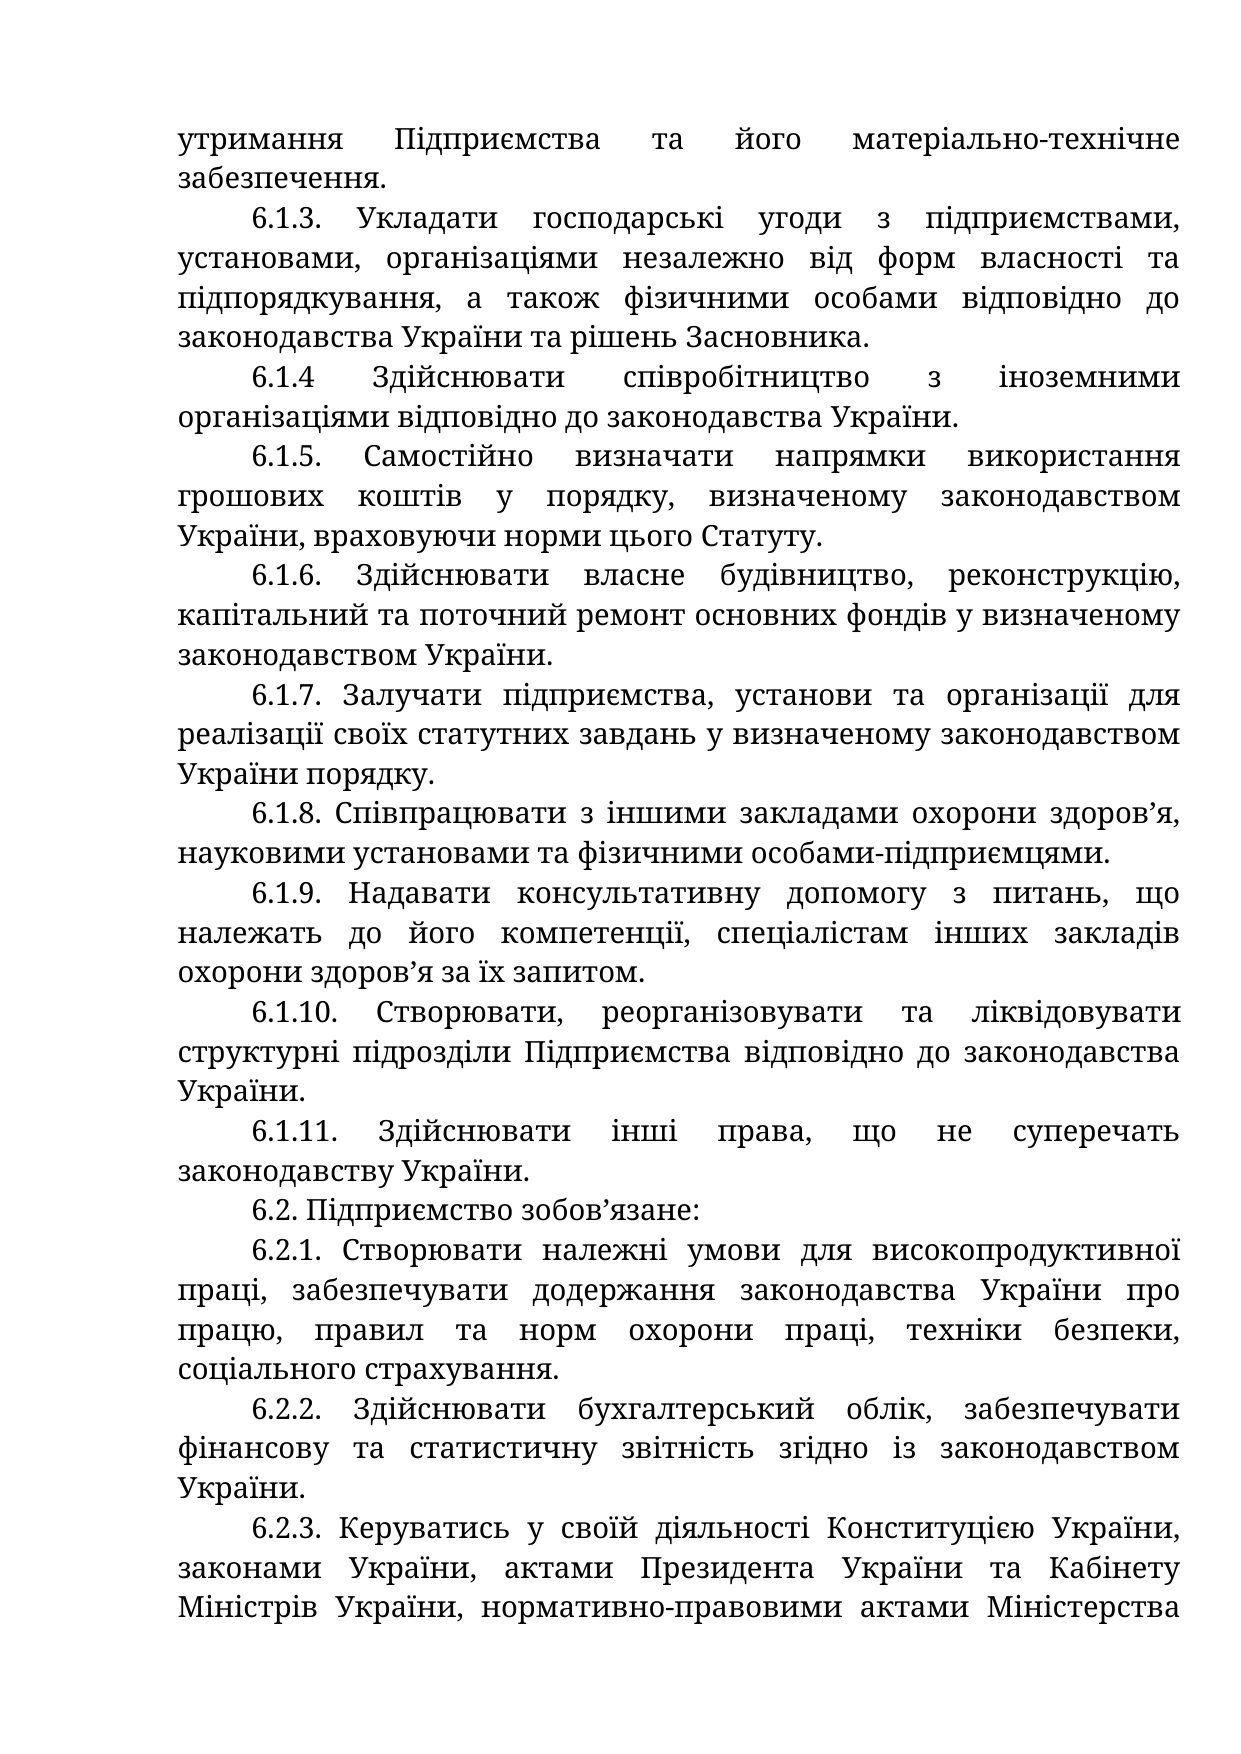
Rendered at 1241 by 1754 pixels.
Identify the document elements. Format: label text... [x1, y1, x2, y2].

text 6.1.4 Здійснювати співробітництво з іноземними організаціями відповідно до законодавства України. [177, 356, 1181, 436]
text 6.1.10. Створювати, реорганізовувати та ліквідовувати структурні підрозділи Підприємства відповідно до законодавства України. [177, 991, 1181, 1110]
text 6.2.2. Здійснювати бухгалтерський облік, забезпечувати фінансову та статистичну звітність згідно із законодавством України. [177, 1388, 1181, 1507]
text 6.1.3. Укладати господарські угоди з підприємствами, установами, організаціями незалежно від форм власності та підпорядкування, а також фізичними особами відповідно до законодавства України та рішень Засновника. [177, 197, 1181, 356]
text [177, 1507, 1181, 1626]
text 6.1.6. Здійснювати власне будівництво, реконструкцію, капітальний та поточний ремонт основних фондів у визначеному законодавством України. [177, 555, 1181, 674]
text 6.2. Підприємство зобов’язане: [177, 1190, 1181, 1229]
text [177, 118, 1181, 197]
text 6.1.9. Надавати консультативну допомогу з питань, що належать до його компетенції, спеціалістам інших закладів охорони здоров’я за їх запитом. [177, 872, 1181, 991]
text 6.1.7. Залучати підприємства, установи та організації для реалізації своїх статутних завдань у визначеному законодавством України порядку. [177, 674, 1181, 793]
text 6.1.5. Самостійно визначати напрямки використання грошових коштів у порядку, визначеному законодавством України, враховуючи норми цього Статуту. [177, 436, 1181, 555]
text 6.2.1. Створювати належні умови для високопродуктивної праці, забезпечувати додержання законодавства України про працю, правил та норм охорони праці, техніки безпеки, соціального страхування. [177, 1229, 1181, 1388]
text 6.1.8. Співпрацювати з іншими закладами охорони здоров’я, науковими установами та фізичними особами-підприємцями. [177, 793, 1181, 872]
text 6.1.11. Здійснювати інші права, що не суперечать законодавству України. [177, 1110, 1181, 1190]
